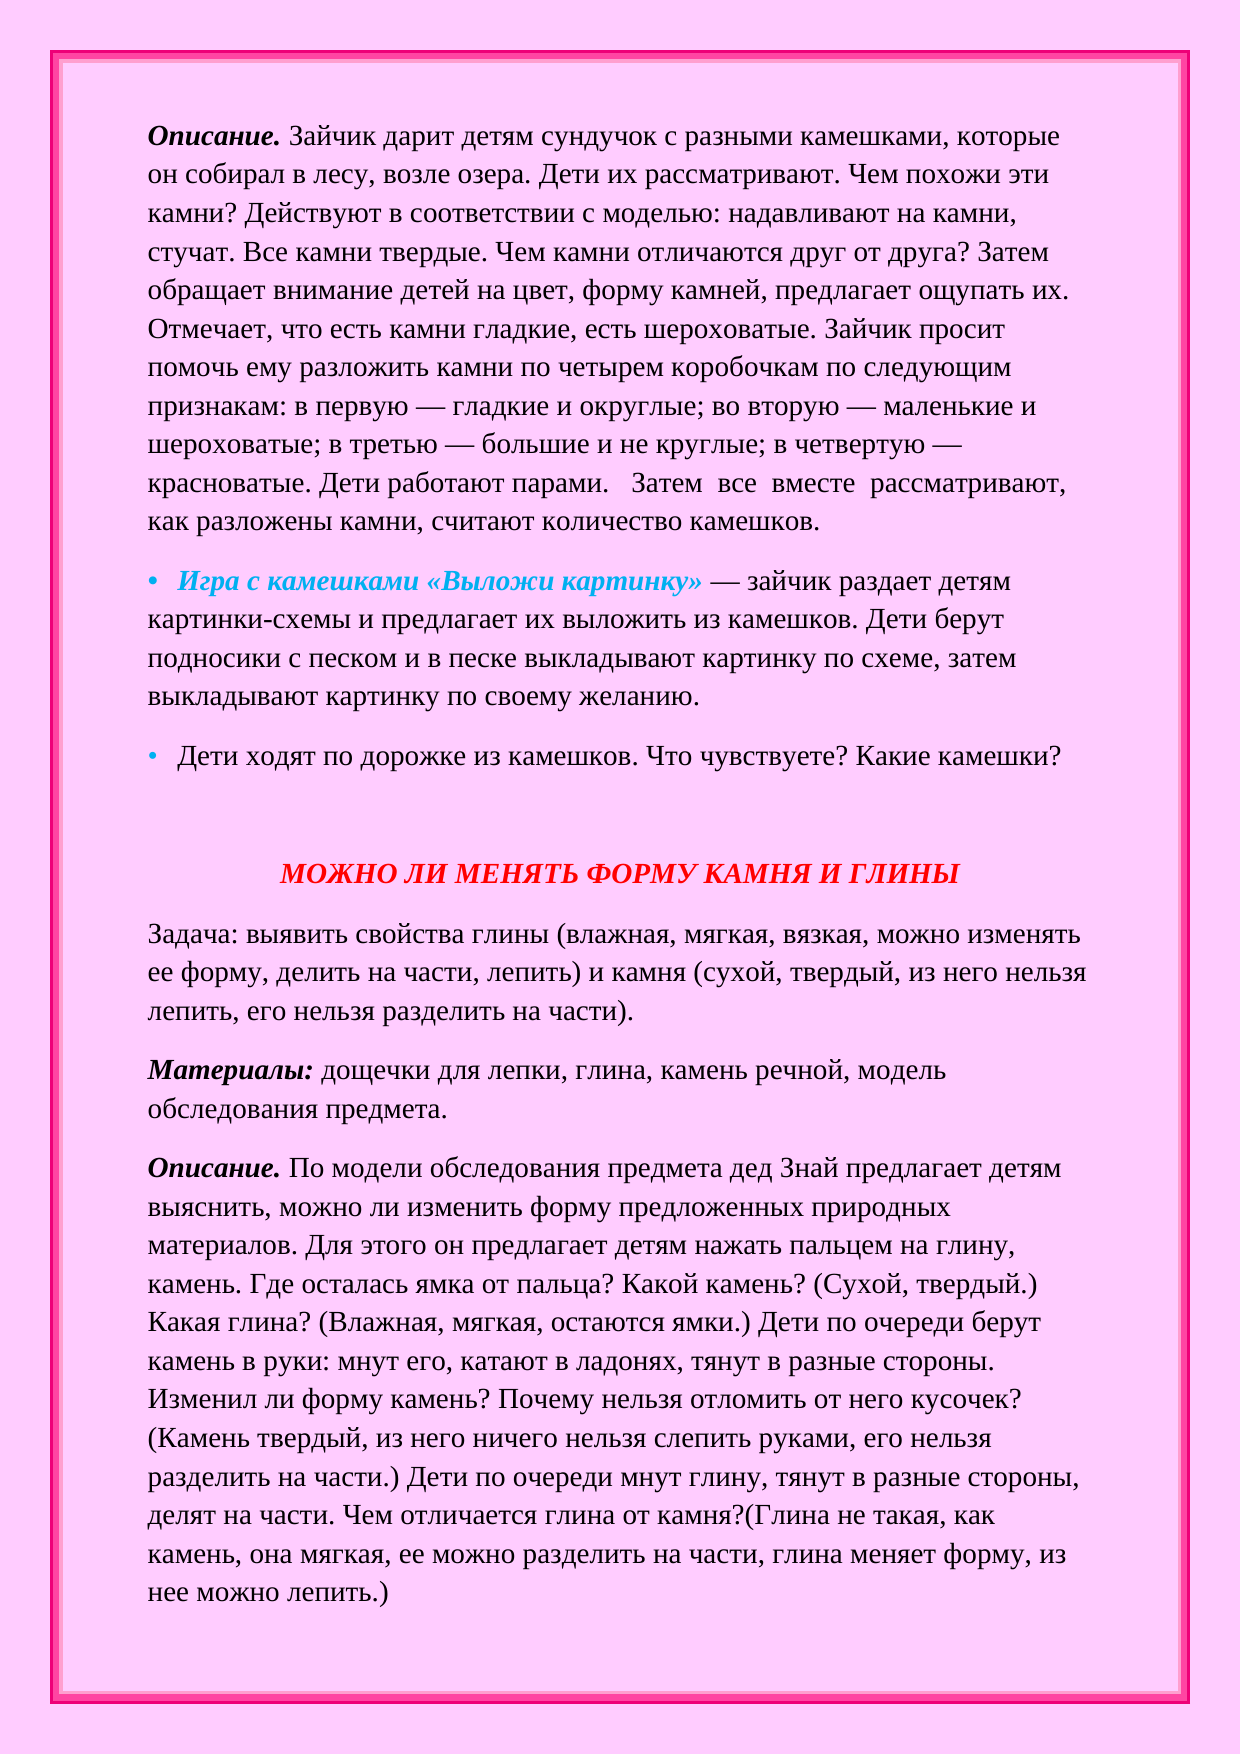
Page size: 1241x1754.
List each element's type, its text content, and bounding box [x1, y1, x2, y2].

text Описание. По модели обследования предмета дед Знай предлагает детям выяснить, можно ли изменить форму предложенных природных материалов. Для этого он предлагает детям нажать пальцем на глину, камень. Где осталась ямка от пальца? Какой камень? (Сухой, твердый.) Какая глина? (Влажная, мягкая, остаются ямки.) Дети по очереди берут камень в руки: мнут его, катают в ладонях, тянут в разные стороны. Изменил ли форму камень? Почему нельзя отломить от него кусочек? (Камень твердый, из него ничего нельзя слепить руками, его нельзя разделить на части.) Дети по очереди мнут глину, тянут в разные стороны, делят на части. Чем отличается глина от камня?(Глина не такая, как камень, она мягкая, ее можно разделить на части, глина меняет форму, из нее можно лепить.) [147, 1150, 1093, 1608]
text МОЖНО ЛИ МЕНЯТЬ ФОРМУ КАМНЯ И ГЛИНЫ [147, 857, 1093, 890]
text Задача: выявить свойства глины (влажная, мягкая, вязкая, можно изменять ее форму, делить на части, лепить) и камня (сухой, твердый, из него нельзя лепить, его нельзя разделить на части). [147, 916, 1093, 1027]
text Описание. Зайчик дарит детям сундучок с разными камешками, которые он собирал в лесу, возле озера. Дети их рассматривают. Чем похожи эти камни? Действуют в соответствии с моделью: надавливают на камни, стучат. Все камни твердые. Чем камни отличаются друг от друга? Затем обращает внимание детей на цвет, форму камней, предлагает ощупать их. Отмечает, что есть камни гладкие, есть шероховатые. Зайчик просит помочь ему разложить камни по четырем коробочкам по следующим признакам: в первую — гладкие и округлые; во вторую — маленькие и шероховатые; в третью — большие и не круглые; в четвертую — красноватые. Дети работают парами. Затем все вместе рассматривают, как разложены камни, считают количество камешков. [147, 118, 1093, 537]
text Материалы: дощечки для лепки, глина, камень речной, модель обследования предмета. [147, 1052, 1093, 1124]
text • Игра с камешками «Выложи картинку» — зайчик раздает детям картинки-схемы и предлагает их выложить из камешков. Дети берут подносики с песком и в песке выкладывают картинку по схеме, затем выкладывают картинку по своему желанию. [147, 563, 1093, 712]
text • Дети ходят по дорожке из камешков. Что чувствуете? Какие камешки? [147, 738, 1093, 771]
